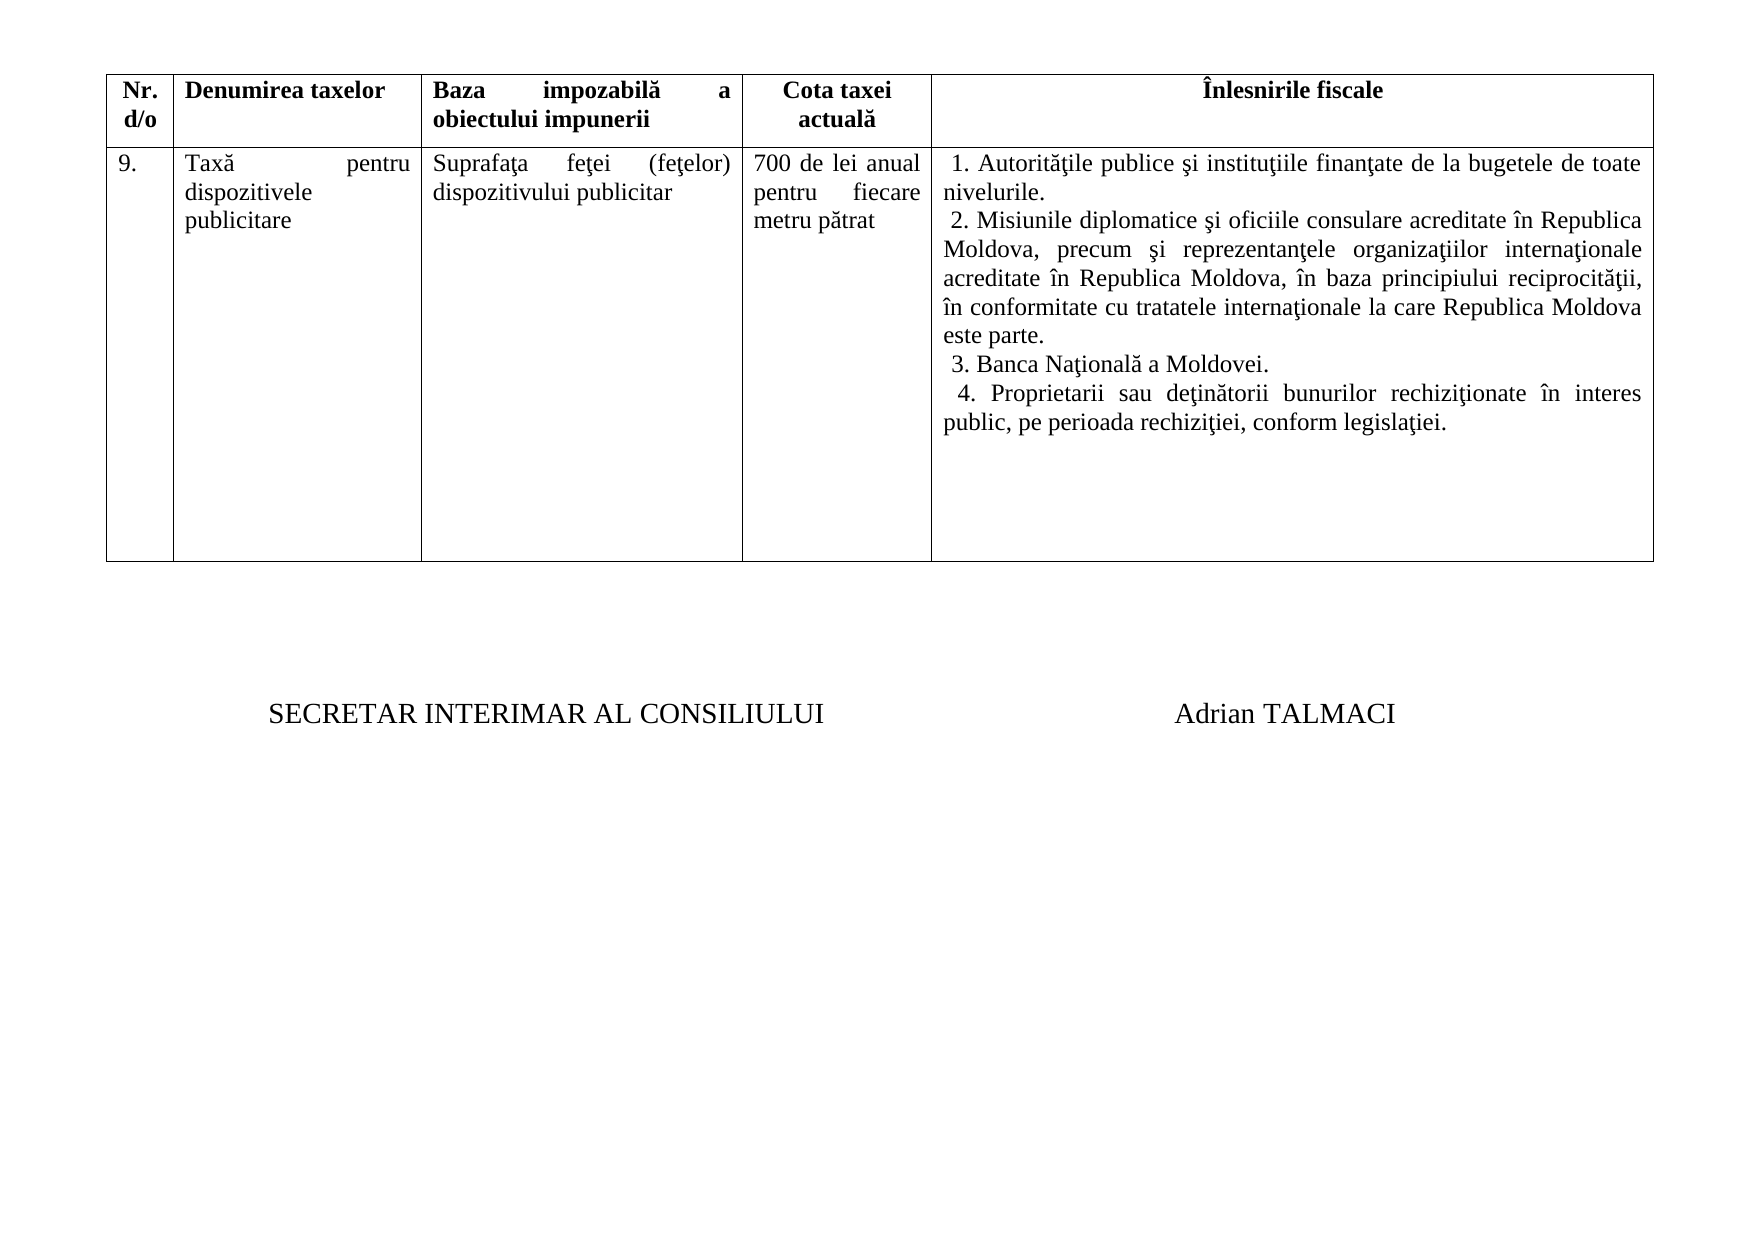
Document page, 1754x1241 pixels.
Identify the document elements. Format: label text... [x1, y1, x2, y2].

table_cell Înlesnirile fiscale [932, 75, 1653, 147]
table_cell Taxă pentru dispozitivele publicitare [174, 148, 421, 561]
table_cell 1. Autorităţile publice şi instituţiile finanţate de la bugetele de toate nivelurile. 2. Misiunile diplomatice şi oficiile consulare acreditate în Republica Moldova, precum şi reprezentanţele organizaţiilor internaţionale acreditate în Republica Moldova, în baza principiului reciprocităţii, în conformitate cu tratatele internaţionale la care Republica Moldova este parte. 3. Banca Naţională a Moldovei. 4. Proprietarii sau deţinătorii bunurilor rechiziţionate în interes public, pe perioada rechiziţiei, conform legislaţiei. [932, 148, 1653, 561]
table_cell 9. [107, 148, 173, 561]
table_cell Nr. d/o [107, 75, 173, 147]
table_cell Cota taxei actuală [743, 75, 931, 147]
text SECRETAR INTERIMAR AL CONSILIULUI Adrian TALMACI [118, 696, 1639, 729]
table_cell 700 de lei anual pentru fiecare metru pătrat [743, 148, 931, 561]
table_cell Baza impozabilă a obiectului impunerii [422, 75, 742, 147]
table_cell Suprafaţa feţei (feţelor) dispozitivului publicitar [422, 148, 742, 561]
table_cell Denumirea taxelor [174, 75, 421, 147]
